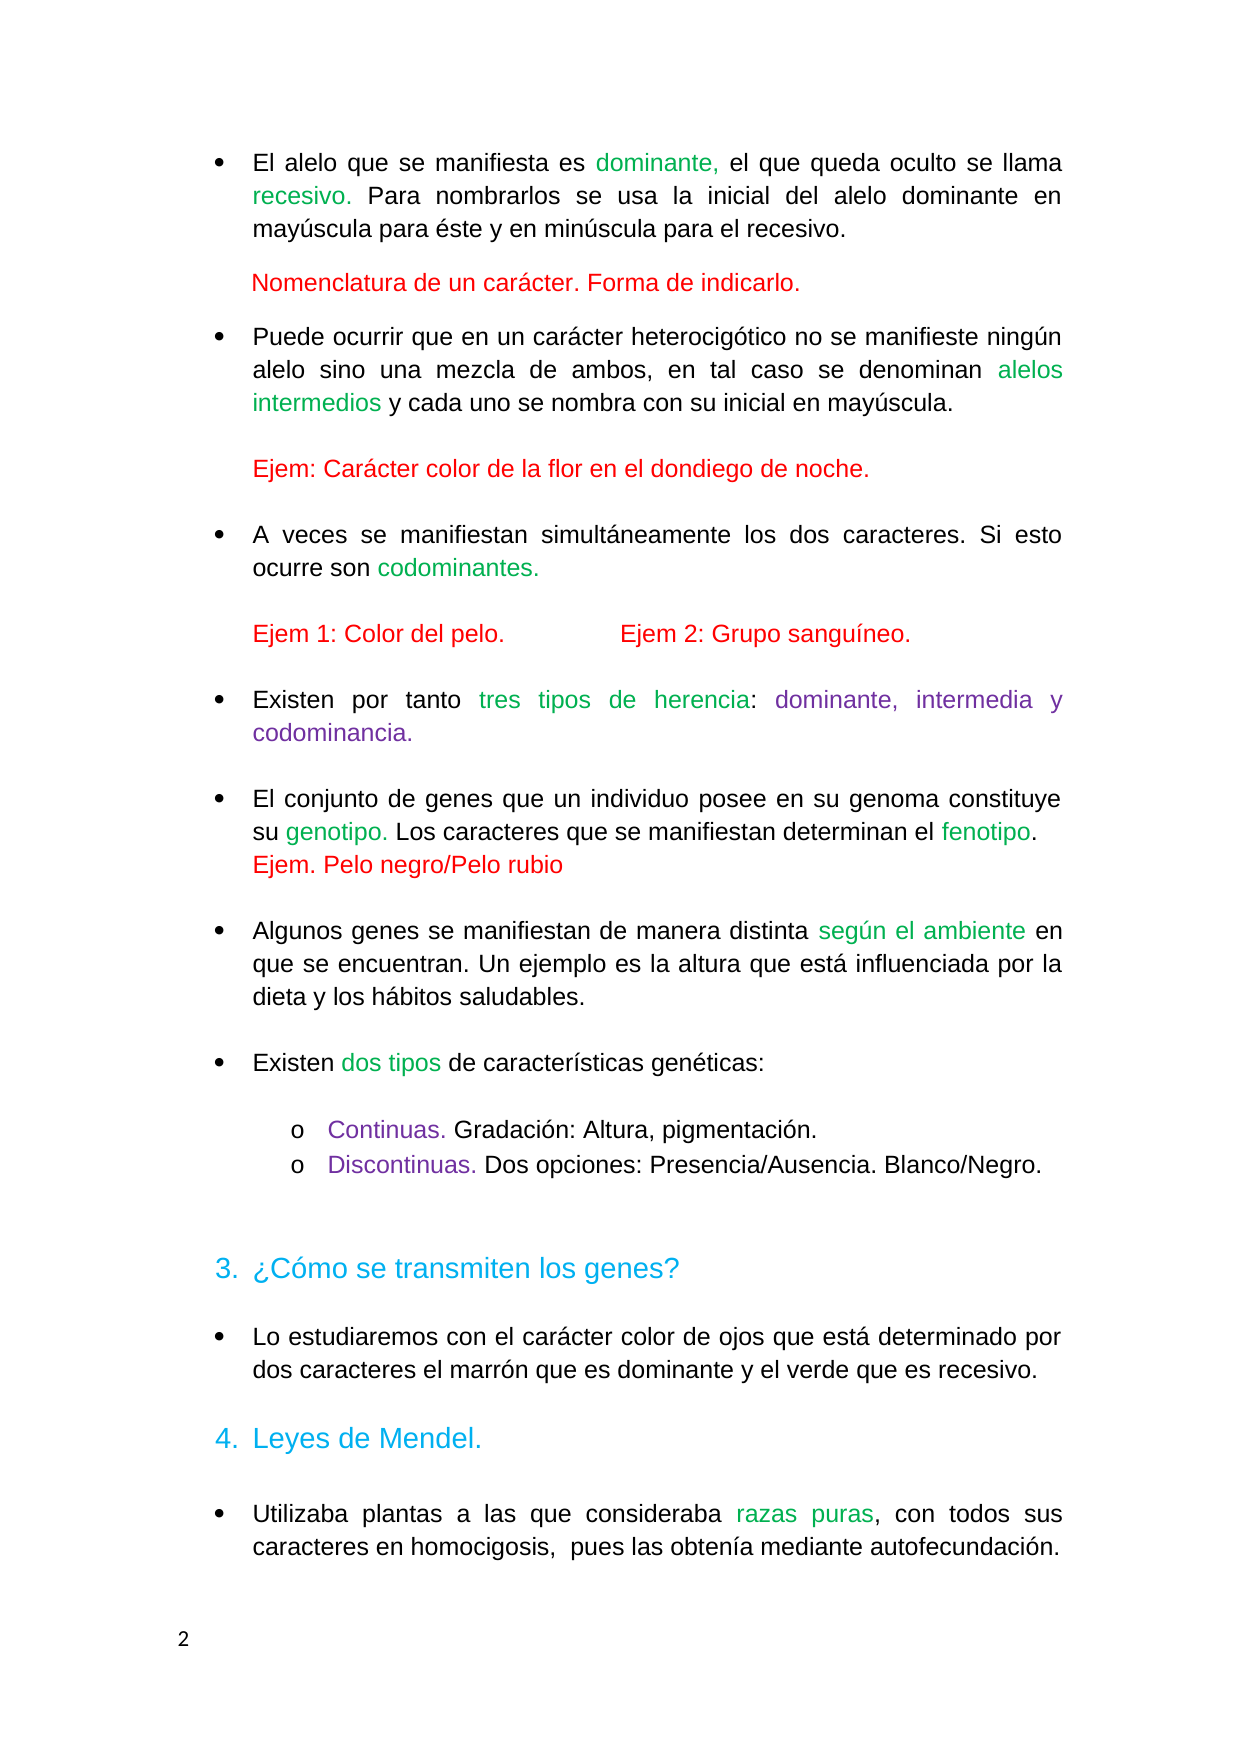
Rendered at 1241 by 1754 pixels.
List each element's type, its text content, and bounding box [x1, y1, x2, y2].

list Leyes de Mendel. [215, 1422, 1063, 1455]
list Existen dos tipos de características genéticas: [215, 1048, 1063, 1077]
list Ejem: Carácter color de la flor en el dondiego de noche. [252, 454, 1063, 482]
text Nomenclatura de un carácter. Forma de indicarlo. [177, 268, 1063, 296]
list Lo estudiaremos con el carácter color de ojos que está determinado por dos caracteres el marrón que es dominante y el verde que es recesivo. [215, 1322, 1063, 1384]
list Discontinuas. Dos opciones: Presencia/Ausencia. Blanco/Negro. [290, 1150, 1063, 1181]
list Existen por tanto tres tipos de herencia: dominante, intermedia y codominancia. [215, 685, 1063, 747]
list El alelo que se manifiesta es dominante, el que queda oculto se llama recesivo. Para nombrarlos se usa la inicial del alelo dominante en mayúscula para éste y en minúscula para el recesivo. [215, 148, 1063, 242]
list ¿Cómo se transmiten los genes? [215, 1251, 1063, 1284]
list A veces se manifiestan simultáneamente los dos caracteres. Si esto ocurre son codominantes. [215, 520, 1063, 582]
list Ejem 1: Color del pelo. Ejem 2: Grupo sanguíneo. [252, 619, 1063, 648]
list El conjunto de genes que un individuo posee en su genoma constituye su genotipo. Los caracteres que se manifiestan determinan el fenotipo. [215, 784, 1063, 846]
list Ejem. Pelo negro/Pelo rubio [252, 850, 1063, 879]
list Algunos genes se manifiestan de manera distinta según el ambiente en que se encuentran. Un ejemplo es la altura que está influenciada por la dieta y los hábitos saludables. [215, 916, 1063, 1011]
list Puede ocurrir que en un carácter heterocigótico no se manifieste ningún alelo sino una mezcla de ambos, en tal caso se denominan alelos intermedios y cada uno se nombra con su inicial en mayúscula. [215, 321, 1063, 416]
list Continuas. Gradación: Altura, pigmentación. [290, 1114, 1063, 1146]
list Utilizaba plantas a las que consideraba razas puras, con todos sus caracteres en homocigosis, pues las obtenía mediante autofecundación. [215, 1499, 1063, 1561]
